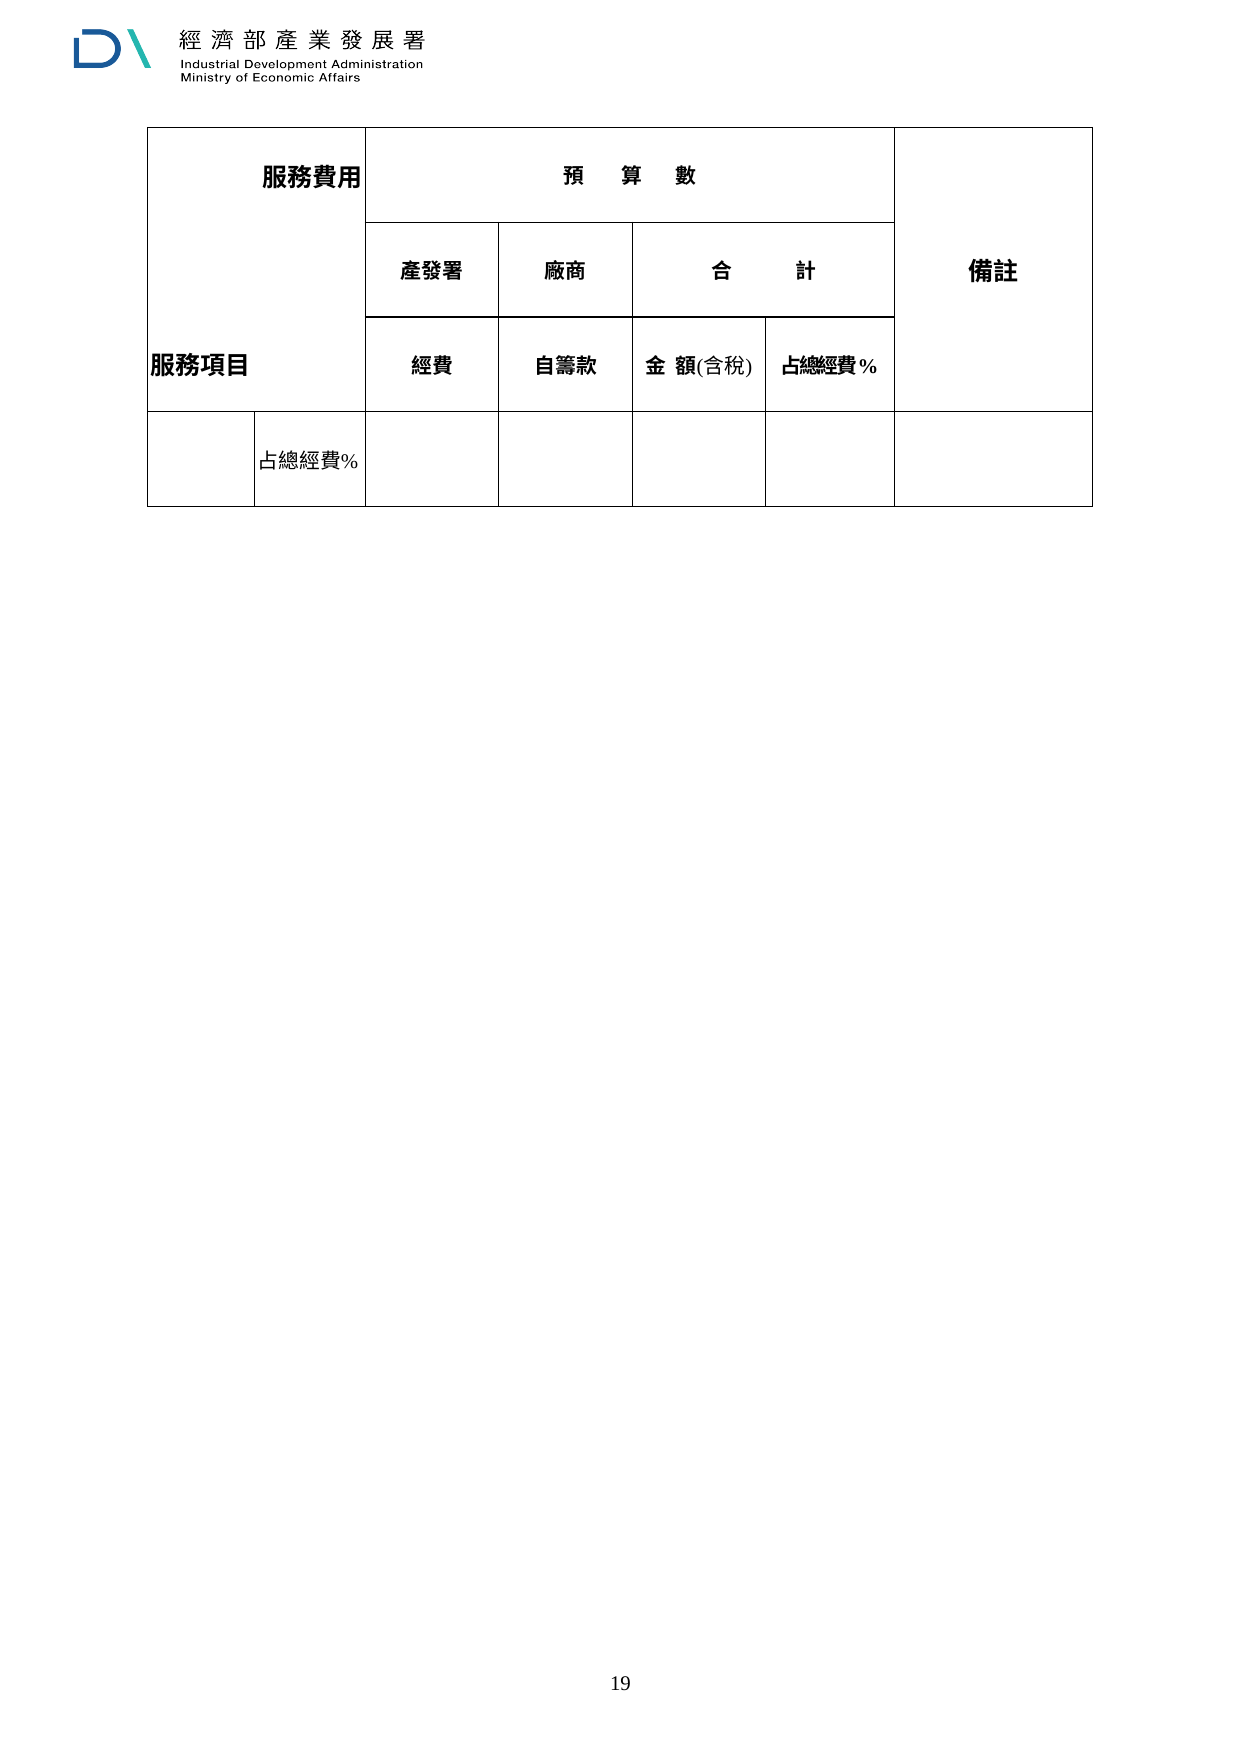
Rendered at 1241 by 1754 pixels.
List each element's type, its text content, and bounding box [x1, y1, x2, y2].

table_cell 合計 [148, 412, 254, 506]
table_cell 廠商 [499, 223, 632, 316]
table_cell 占總經費% [766, 318, 894, 411]
table_cell [366, 412, 498, 506]
table_cell [895, 412, 1092, 506]
table_cell 占總經費% [255, 412, 365, 506]
table_header 備註 [895, 128, 1092, 411]
table_cell [499, 412, 632, 506]
table_cell 合 計 [633, 223, 894, 316]
table_cell [766, 412, 894, 506]
table_cell 產發署 [366, 223, 498, 316]
table_header 服務費用 服務項目 [148, 128, 365, 411]
table_cell 金 額(含稅) [633, 318, 765, 411]
table_cell [633, 412, 765, 506]
table_cell 經費 [366, 318, 498, 411]
table_cell 自籌款 [499, 318, 632, 411]
picture [73, 29, 425, 84]
table_header 預 算 數 [366, 128, 894, 222]
